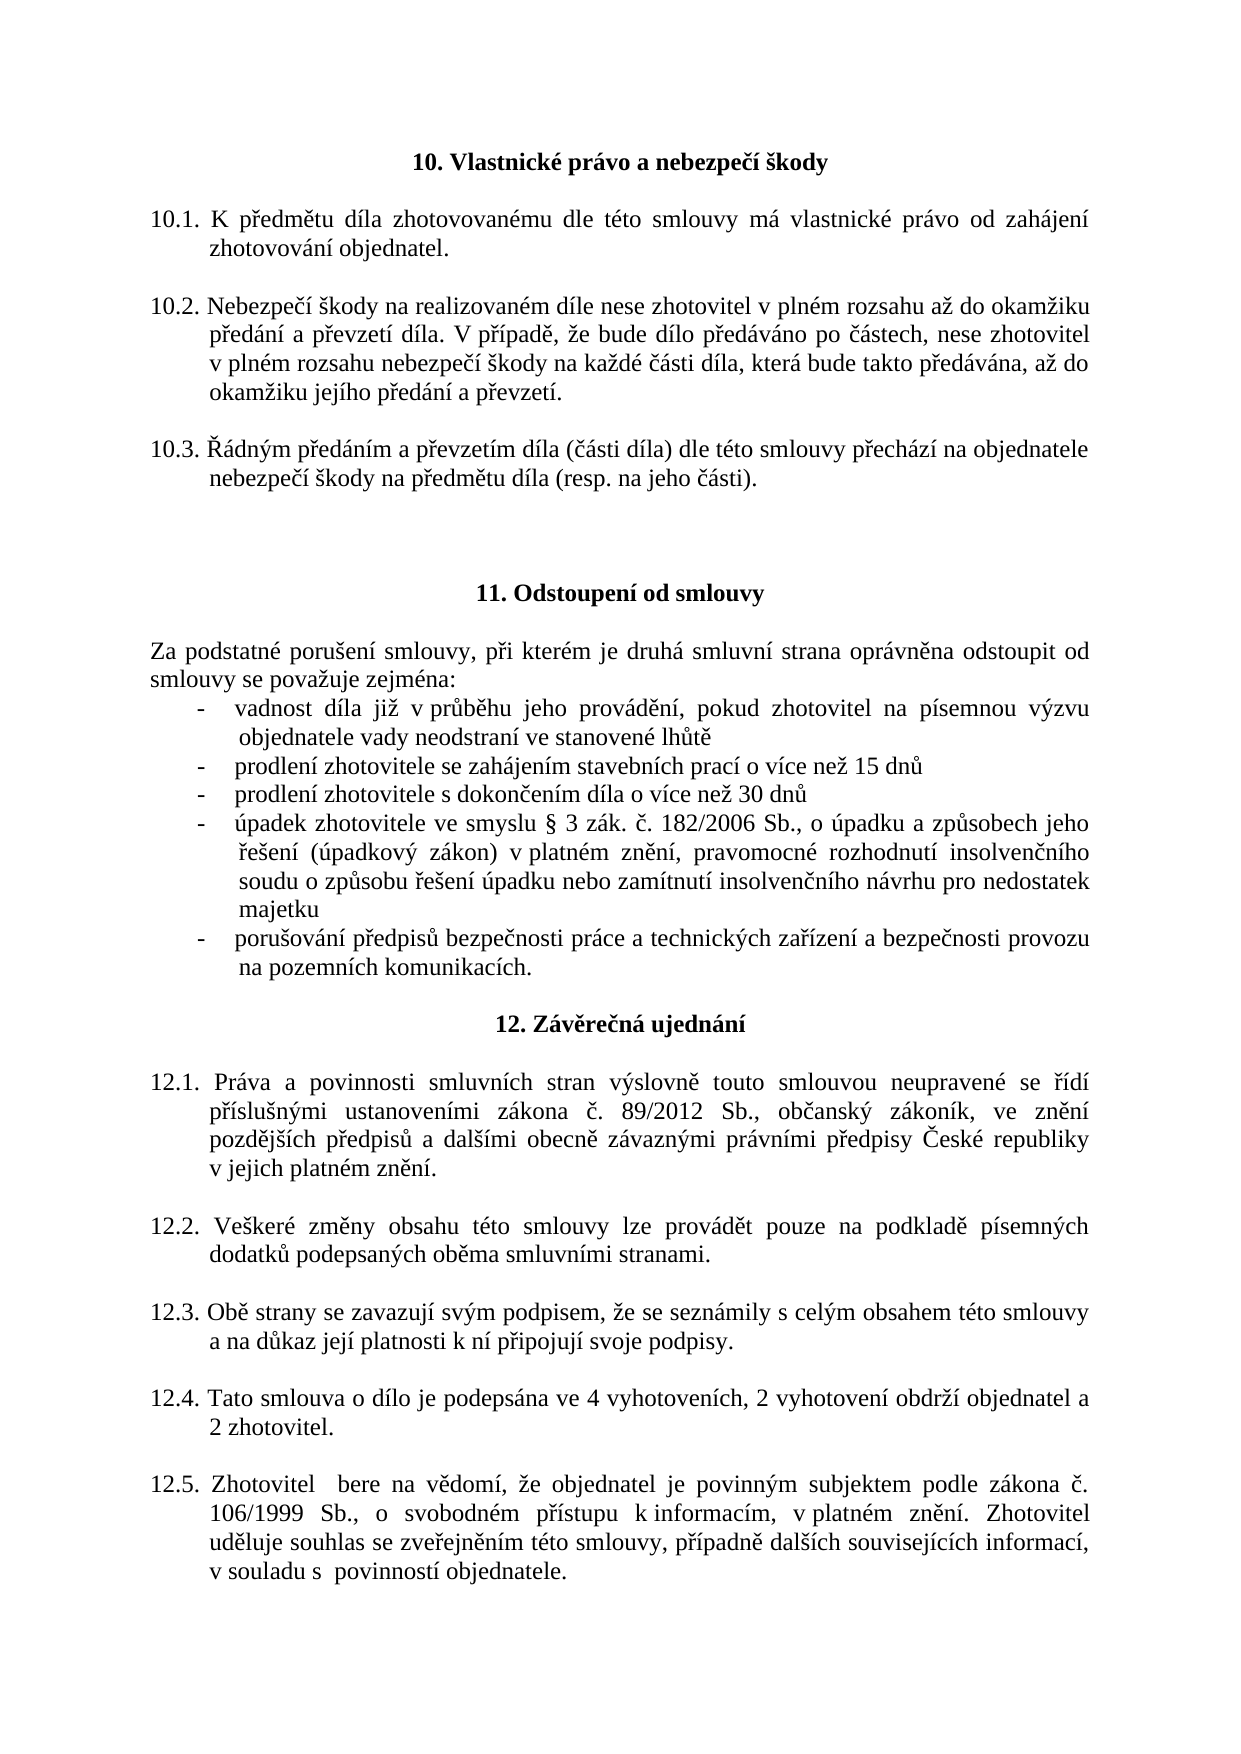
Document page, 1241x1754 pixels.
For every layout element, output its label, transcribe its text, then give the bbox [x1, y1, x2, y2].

list prodlení zhotovitele se zahájením stavebních prací o více než 15 dnů [197, 751, 1090, 779]
text 12.1. Práva a povinnosti smluvních stran výslovně touto smlouvou neupravené se řídí příslušnými ustanoveními zákona č. 89/2012 Sb., občanský zákoník, ve znění pozdějších předpisů a dalšími obecně závaznými právními předpisy České republiky v jejich platném znění. [150, 1067, 1090, 1182]
text 12.4. Tato smlouva o dílo je podepsána ve 4 vyhotoveních, 2 vyhotovení obdrží objednatel a 2 zhotovitel. [150, 1383, 1090, 1441]
text 12. Závěrečná ujednání [150, 1009, 1090, 1038]
list vadnost díla již v průběhu jeho provádění, pokud zhotovitel na písemnou výzvu objednatele vady neodstraní ve stanovené lhůtě [197, 693, 1090, 751]
text 12.3. Obě strany se zavazují svým podpisem, že se seznámily s celým obsahem této smlouvy a na důkaz její platnosti k ní připojují svoje podpisy. [150, 1297, 1090, 1354]
list porušování předpisů bezpečnosti práce a technických zařízení a bezpečnosti provozu na pozemních komunikacích. [197, 923, 1090, 981]
text 10.3. Řádným předáním a převzetím díla (části díla) dle této smlouvy přechází na objednatele nebezpečí škody na předmětu díla (resp. na jeho části). [150, 434, 1090, 492]
text 10. Vlastnické právo a nebezpečí škody [150, 147, 1090, 176]
text 11. Odstoupení od smlouvy [150, 578, 1090, 607]
text Za podstatné porušení smlouvy, při kterém je druhá smluvní strana oprávněna odstoupit od smlouvy se považuje zejména: [150, 636, 1090, 693]
text 12.5. Zhotovitel bere na vědomí, že objednatel je povinným subjektem podle zákona č. 106/1999 Sb., o svobodném přístupu k informacím, v platném znění. Zhotovitel uděluje souhlas se zveřejněním této smlouvy, případně dalších souvisejících informací, v souladu s povinností objednatele. [150, 1469, 1090, 1584]
list úpadek zhotovitele ve smyslu § 3 zák. č. 182/2006 Sb., o úpadku a způsobech jeho řešení (úpadkový zákon) v platném znění, pravomocné rozhodnutí insolvenčního soudu o způsobu řešení úpadku nebo zamítnutí insolvenčního návrhu pro nedostatek majetku [197, 808, 1090, 923]
list prodlení zhotovitele s dokončením díla o více než 30 dnů [197, 779, 1090, 808]
text 10.1. K předmětu díla zhotovovanému dle této smlouvy má vlastnické právo od zahájení zhotovování objednatel. [150, 204, 1090, 262]
text 10.2. Nebezpečí škody na realizovaném díle nese zhotovitel v plném rozsahu až do okamžiku předání a převzetí díla. V případě, že bude dílo předáváno po částech, nese zhotovitel v plném rozsahu nebezpečí škody na každé části díla, která bude takto předávána, až do okamžiku jejího předání a převzetí. [150, 291, 1090, 406]
text 12.2. Veškeré změny obsahu této smlouvy lze provádět pouze na podkladě písemných dodatků podepsaných oběma smluvními stranami. [150, 1211, 1090, 1268]
